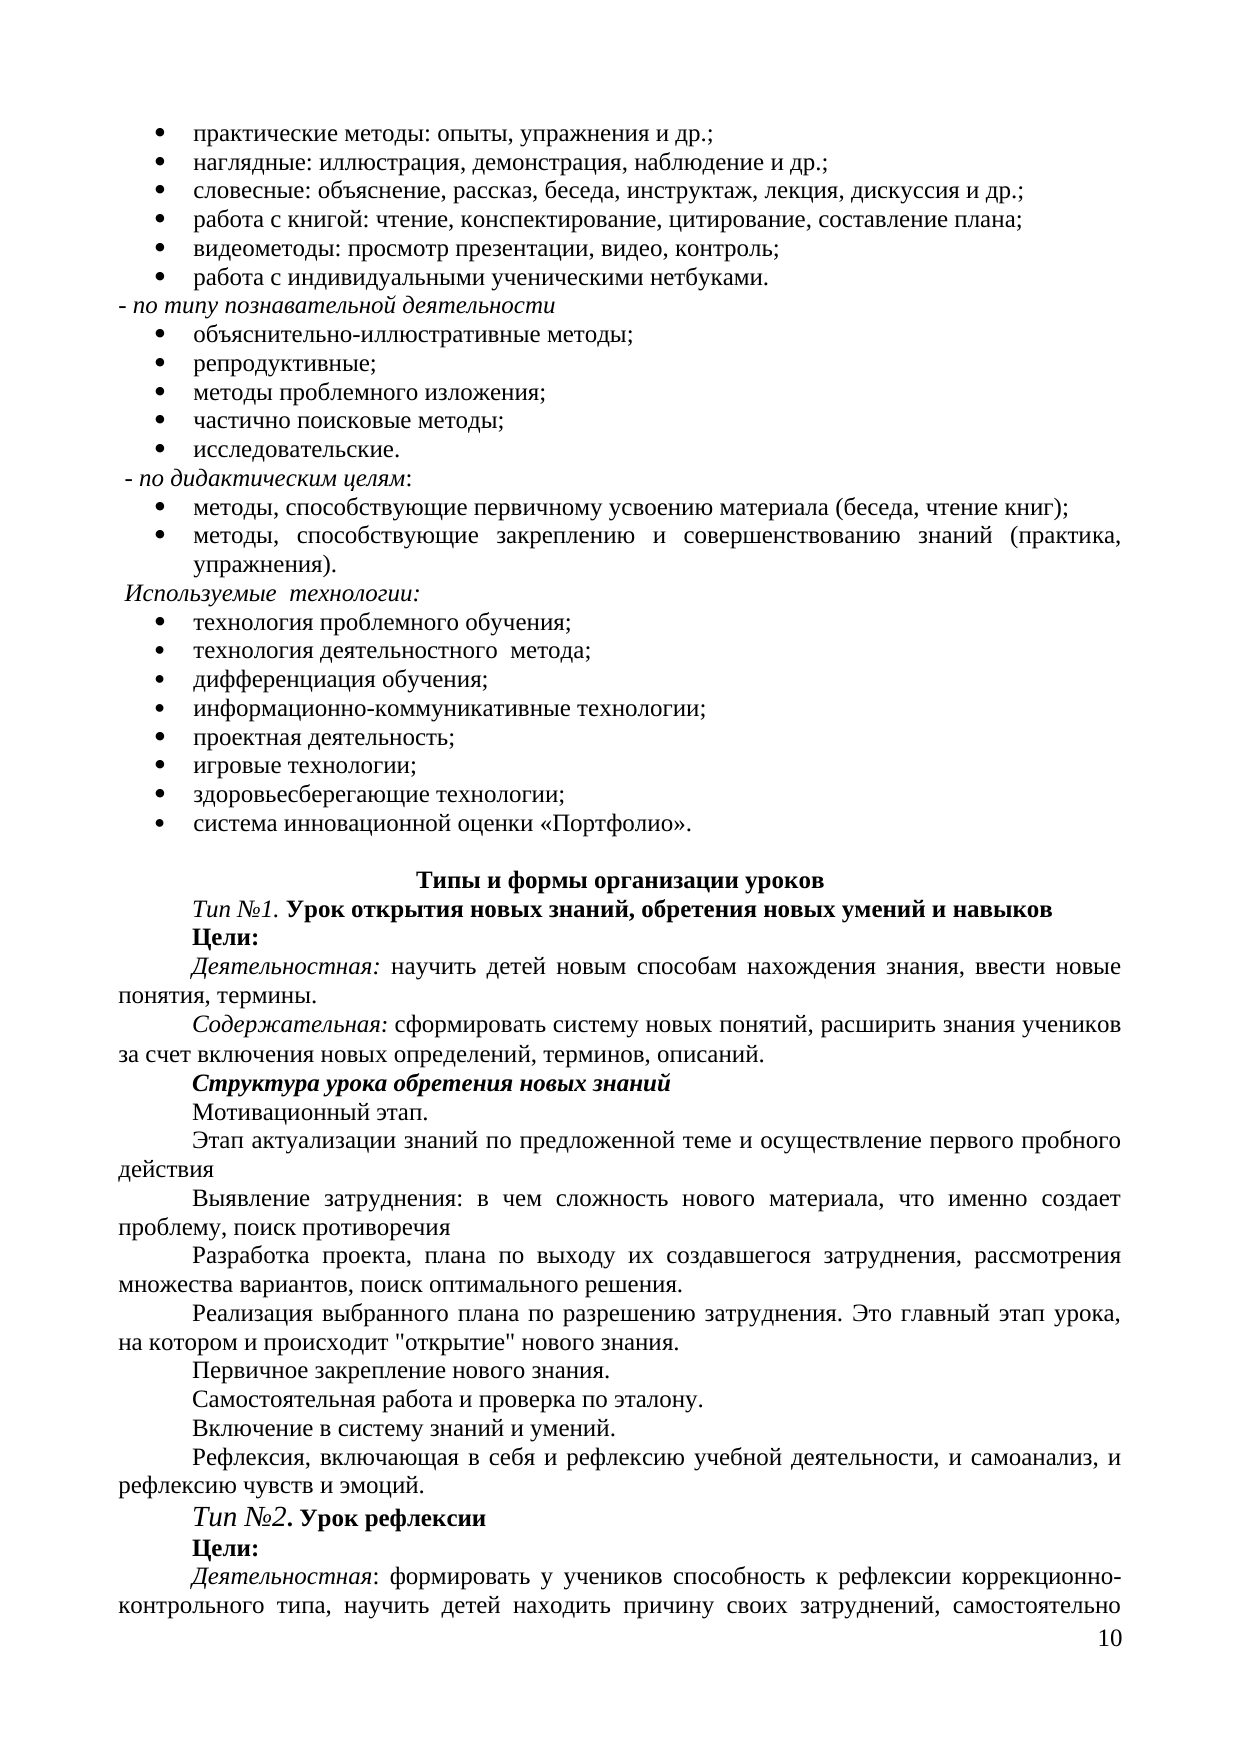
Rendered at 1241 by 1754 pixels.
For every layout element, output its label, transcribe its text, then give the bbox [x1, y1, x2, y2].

list методы, способствующие первичному усвоению материала (беседа, чтение книг); [156, 492, 1122, 521]
text Цели: [118, 1533, 1122, 1561]
text Мотивационный этап. [118, 1097, 1122, 1125]
list исследовательские. [156, 434, 1122, 463]
list методы проблемного изложения; [156, 377, 1122, 406]
list система инновационной оценки «Портфолио». [156, 808, 1122, 837]
text Рефлексия, включающая в себя и рефлексию учебной деятельности, и самоанализ, и рефлексию чувств и эмоций. [118, 1442, 1122, 1499]
list технология проблемного обучения; [156, 607, 1122, 636]
list игровые технологии; [156, 751, 1122, 779]
text Первичное закрепление нового знания. [118, 1355, 1122, 1384]
text Включение в систему знаний и умений. [118, 1413, 1122, 1442]
list проектная деятельность; [156, 722, 1122, 751]
list информационно-коммуникативные технологии; [156, 693, 1122, 722]
text Тип №2. Урок рефлексии [118, 1499, 1122, 1533]
list технология деятельностного метода; [156, 636, 1122, 664]
list частично поисковые методы; [156, 406, 1122, 434]
list видеометоды: просмотр презентации, видео, контроль; [156, 233, 1122, 262]
list методы, способствующие закреплению и совершенствованию знаний (практика, упражнения). [156, 521, 1122, 578]
list объяснительно-иллюстративные методы; [156, 319, 1122, 348]
text Этап актуализации знаний по предложенной теме и осуществление первого пробного действия [118, 1125, 1122, 1183]
list работа с индивидуальными ученическими нетбуками. [156, 262, 1122, 291]
text Используемые технологии: [118, 578, 1122, 607]
text - по типу познавательной деятельности [118, 291, 1122, 319]
text Содержательная: сформировать систему новых понятий, расширить знания учеников за счет включения новых определений, терминов, описаний. [118, 1009, 1122, 1068]
text Типы и формы организации уроков [118, 865, 1122, 894]
text - по дидактическим целям: [118, 463, 1122, 492]
text Самостоятельная работа и проверка по эталону. [118, 1384, 1122, 1413]
text Выявление затруднения: в чем сложность нового материала, что именно создает проблему, поиск противоречия [118, 1183, 1122, 1240]
list наглядные: иллюстрация, демонстрация, наблюдение и др.; [156, 147, 1122, 176]
text Тип №1. Урок открытия новых знаний, обретения новых умений и навыков [118, 894, 1122, 922]
text Цели: [118, 922, 1122, 951]
list словесные: объяснение, рассказ, беседа, инструктаж, лекция, дискуссия и др.; [156, 176, 1122, 204]
text Деятельностная: научить детей новым способам нахождения знания, ввести новые понятия, термины. [118, 951, 1122, 1009]
list дифференциация обучения; [156, 664, 1122, 693]
list практические методы: опыты, упражнения и др.; [156, 118, 1122, 147]
list работа с книгой: чтение, конспектирование, цитирование, составление плана; [156, 204, 1122, 233]
text Разработка проекта, плана по выходу их создавшегося затруднения, рассмотрения множества вариантов, поиск оптимального решения. [118, 1240, 1122, 1298]
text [118, 1561, 1122, 1619]
list репродуктивные; [156, 348, 1122, 377]
list здоровьесберегающие технологии; [156, 779, 1122, 808]
text Реализация выбранного плана по разрешению затруднения. Это главный этап урока, на котором и происходит "открытие" нового знания. [118, 1298, 1122, 1355]
text Структура урока обретения новых знаний [118, 1068, 1122, 1097]
